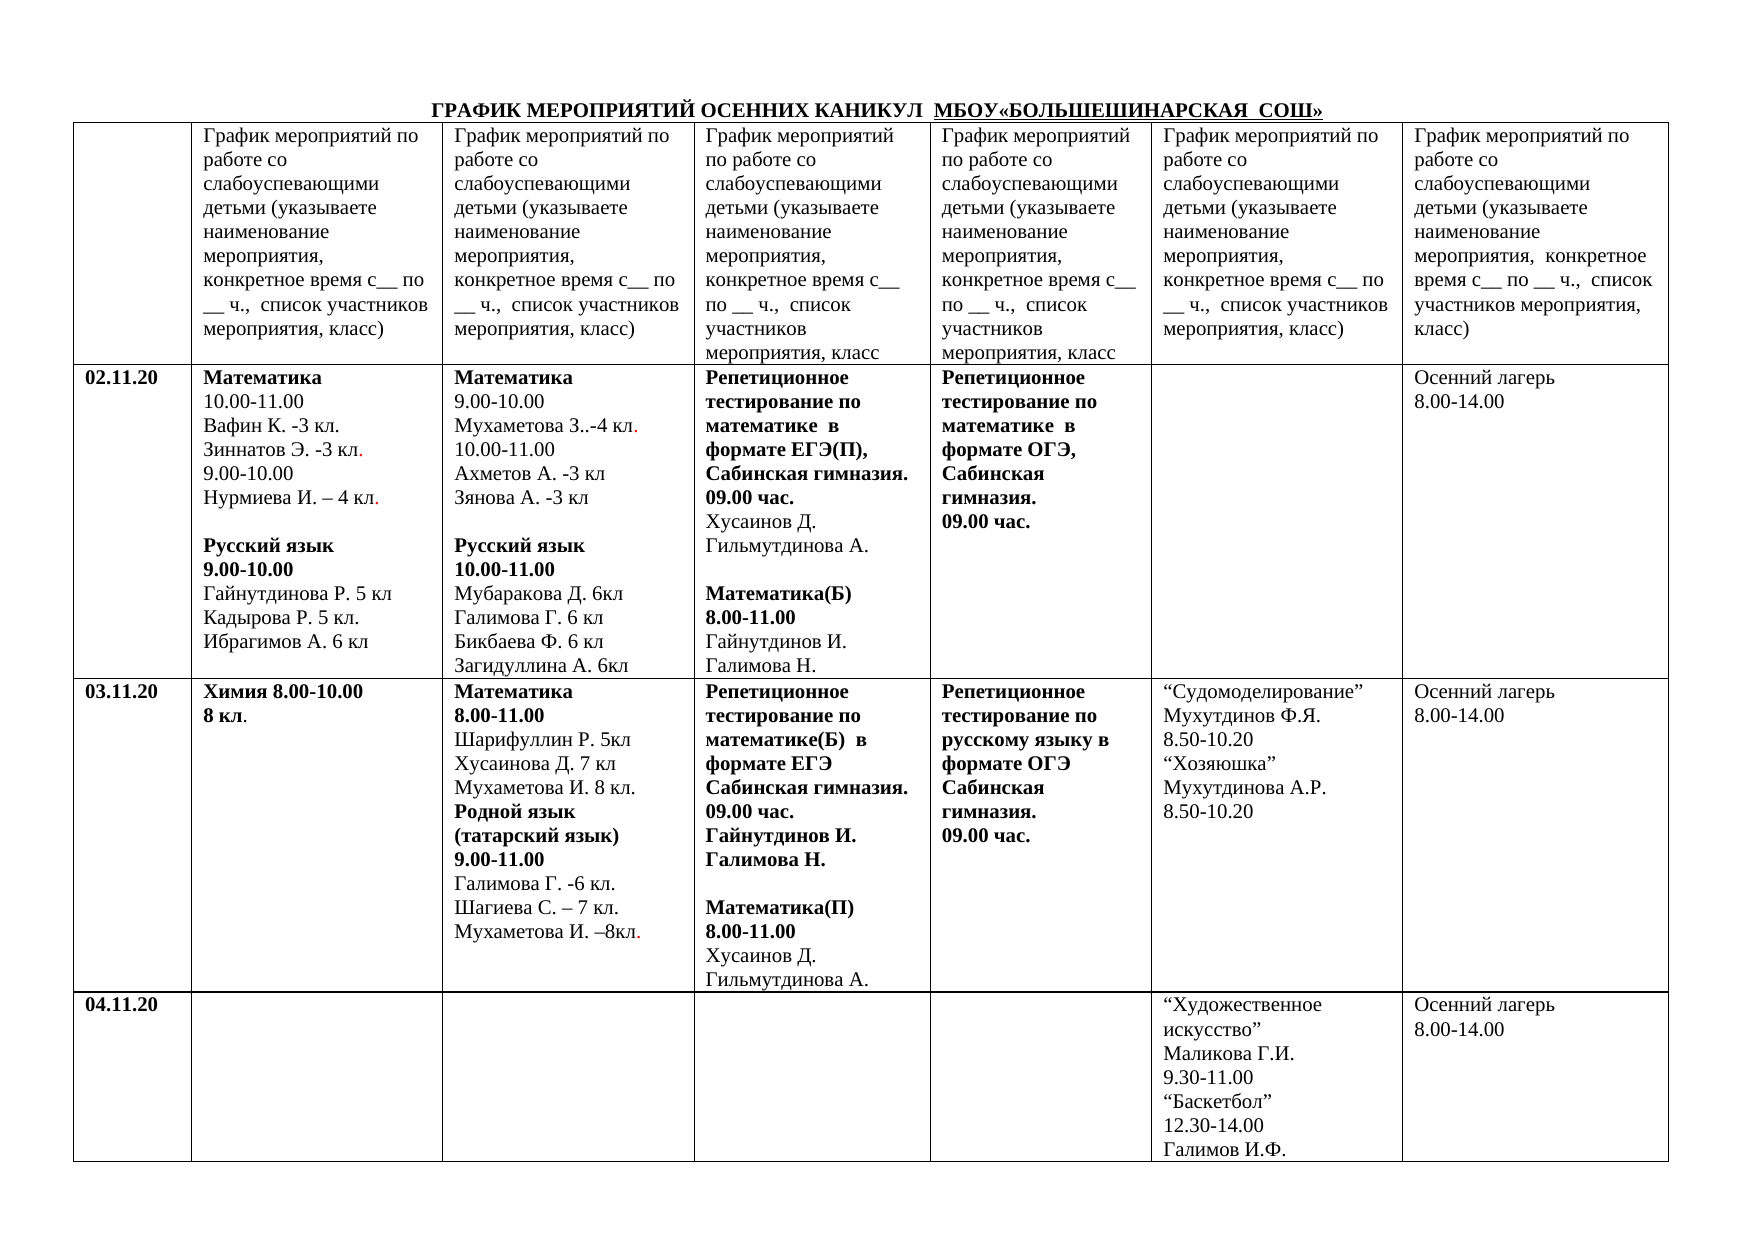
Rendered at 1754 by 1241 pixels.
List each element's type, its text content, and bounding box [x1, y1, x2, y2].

table_cell 03.11.20 [74, 679, 191, 991]
table_cell 04.11.20 [74, 993, 191, 1161]
text ГРАФИК МЕРОПРИЯТИЙ ОСЕННИХ КАНИКУЛ МБОУ«БОЛЬШЕШИНАРСКАЯ СОШ» [118, 98, 1636, 122]
table_header График мероприятий по работе со слабоуспевающими детьми (указываете наименование мероприятия, конкретное время с__ по __ ч., список участников мероприятия, класс) [1152, 123, 1402, 364]
table_header График мероприятий по работе со слабоуспевающими детьми (указываете наименование мероприятия, конкретное время с__ по __ ч., список участников мероприятия, класс [695, 123, 930, 364]
table_cell Репетиционное тестирование по математике в формате ОГЭ, Сабинская гимназия. 09.00 час. [931, 365, 1151, 677]
table_header График мероприятий по работе со слабоуспевающими детьми (указываете наименование мероприятия, конкретное время с__ по __ ч., список участников мероприятия, класс) [1403, 123, 1668, 364]
table_cell [695, 993, 930, 1161]
table_cell “Судомоделирование” Мухутдинов Ф.Я. 8.50-10.20 “Хозяюшка” Мухутдинова А.Р. 8.50-10.20 [1152, 679, 1402, 991]
table_cell [192, 993, 442, 1161]
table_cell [1403, 993, 1668, 1161]
table_cell Математика 10.00-11.00 Вафин К. -3 кл. Зиннатов Э. -3 кл. 9.00-10.00 Нурмиева И. – 4 кл. Русский язык 9.00-10.00 Гайнутдинова Р. 5 кл Кадырова Р. 5 кл. Ибрагимов А. 6 кл [192, 365, 442, 677]
table_cell “Художественное искусство” Маликова Г.И. 9.30-11.00 “Баскетбол” 12.30-14.00 Галимов И.Ф. [1152, 993, 1402, 1161]
table_header График мероприятий по работе со слабоуспевающими детьми (указываете наименование мероприятия, конкретное время с__ по __ ч., список участников мероприятия, класс) [443, 123, 694, 364]
table_cell Репетиционное тестирование по русскому языку в формате ОГЭ Сабинская гимназия. 09.00 час. [931, 679, 1151, 991]
table_cell Математика 9.00-10.00 Мухаметова З..-4 кл. 10.00-11.00 Ахметов А. -3 кл Зянова А. -3 кл Русский язык 10.00-11.00 Мубаракова Д. 6кл Галимова Г. 6 кл Бикбаева Ф. 6 кл Загидуллина А. 6кл [443, 365, 694, 677]
table_cell Осенний лагерь 8.00-14.00 [1403, 679, 1668, 991]
table_cell 02.11.20 [74, 365, 191, 677]
table_cell [443, 993, 694, 1161]
table_cell Репетиционное тестирование по математике в формате ЕГЭ(П), Сабинская гимназия. 09.00 час. Хусаинов Д. Гильмутдинова А. Математика(Б) 8.00-11.00 Гайнутдинов И. Галимова Н. [695, 365, 930, 677]
table_cell [931, 993, 1151, 1161]
table_cell Осенний лагерь 8.00-14.00 [1403, 365, 1668, 677]
table_cell Химия 8.00-10.00 8 кл. [192, 679, 442, 991]
table_cell [1152, 365, 1402, 677]
table_cell Репетиционное тестирование по математике(Б) в формате ЕГЭ Сабинская гимназия. 09.00 час. Гайнутдинов И. Галимова Н. Математика(П) 8.00-11.00 Хусаинов Д. Гильмутдинова А. [695, 679, 930, 991]
table_cell Математика 8.00-11.00 Шарифуллин Р. 5кл Хусаинова Д. 7 кл Мухаметова И. 8 кл. Родной язык (татарский язык) 9.00-11.00 Галимова Г. -6 кл. Шагиева С. – 7 кл. Мухаметова И. –8кл. [443, 679, 694, 991]
table_header [74, 123, 191, 364]
table_header График мероприятий по работе со слабоуспевающими детьми (указываете наименование мероприятия, конкретное время с__ по __ ч., список участников мероприятия, класс) [192, 123, 442, 364]
table_header График мероприятий по работе со слабоуспевающими детьми (указываете наименование мероприятия, конкретное время с__ по __ ч., список участников мероприятия, класс [931, 123, 1151, 364]
